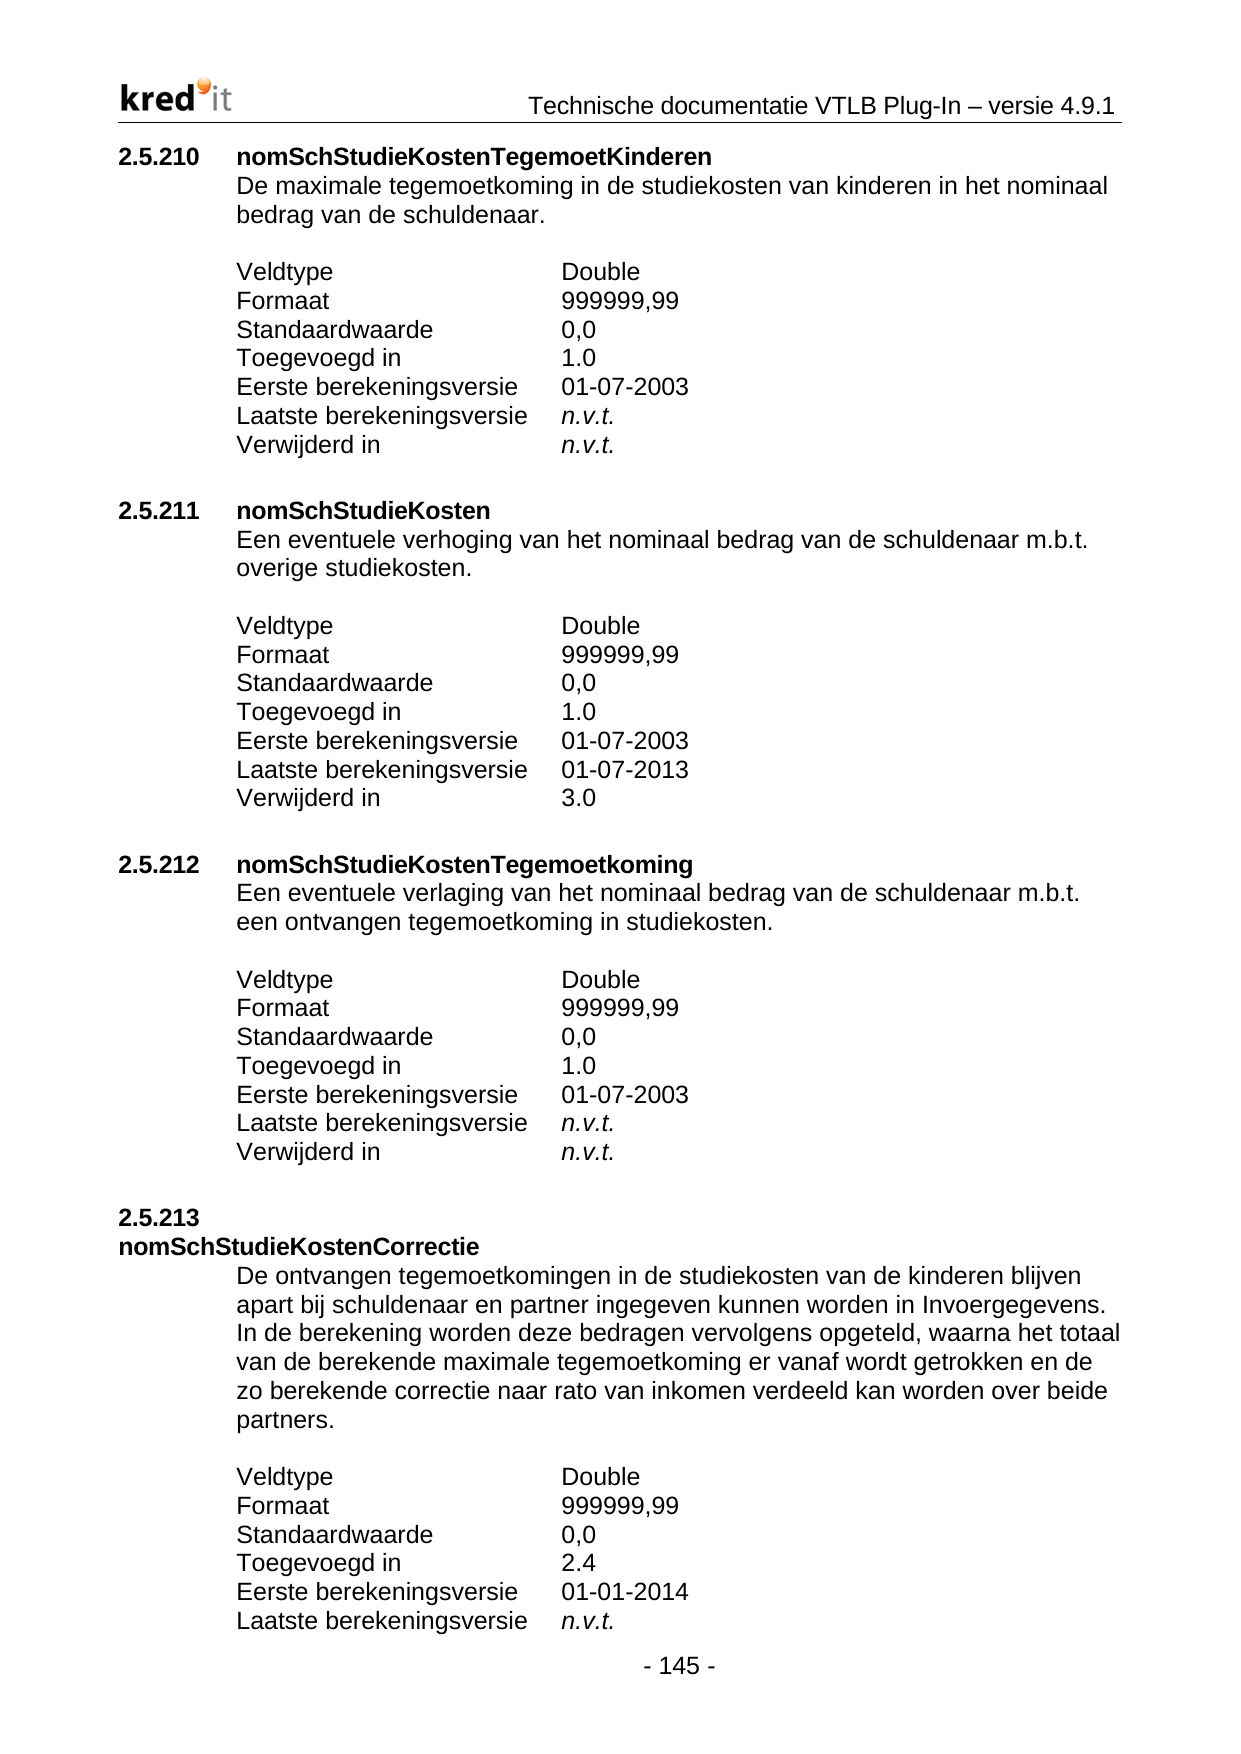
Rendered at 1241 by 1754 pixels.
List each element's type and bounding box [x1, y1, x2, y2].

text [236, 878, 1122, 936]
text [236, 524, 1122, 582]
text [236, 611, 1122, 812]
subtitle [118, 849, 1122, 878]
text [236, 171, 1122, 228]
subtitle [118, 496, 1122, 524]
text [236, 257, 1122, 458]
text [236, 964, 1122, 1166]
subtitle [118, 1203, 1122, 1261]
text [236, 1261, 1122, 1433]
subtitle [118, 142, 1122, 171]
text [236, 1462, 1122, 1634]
picture [118, 73, 234, 115]
